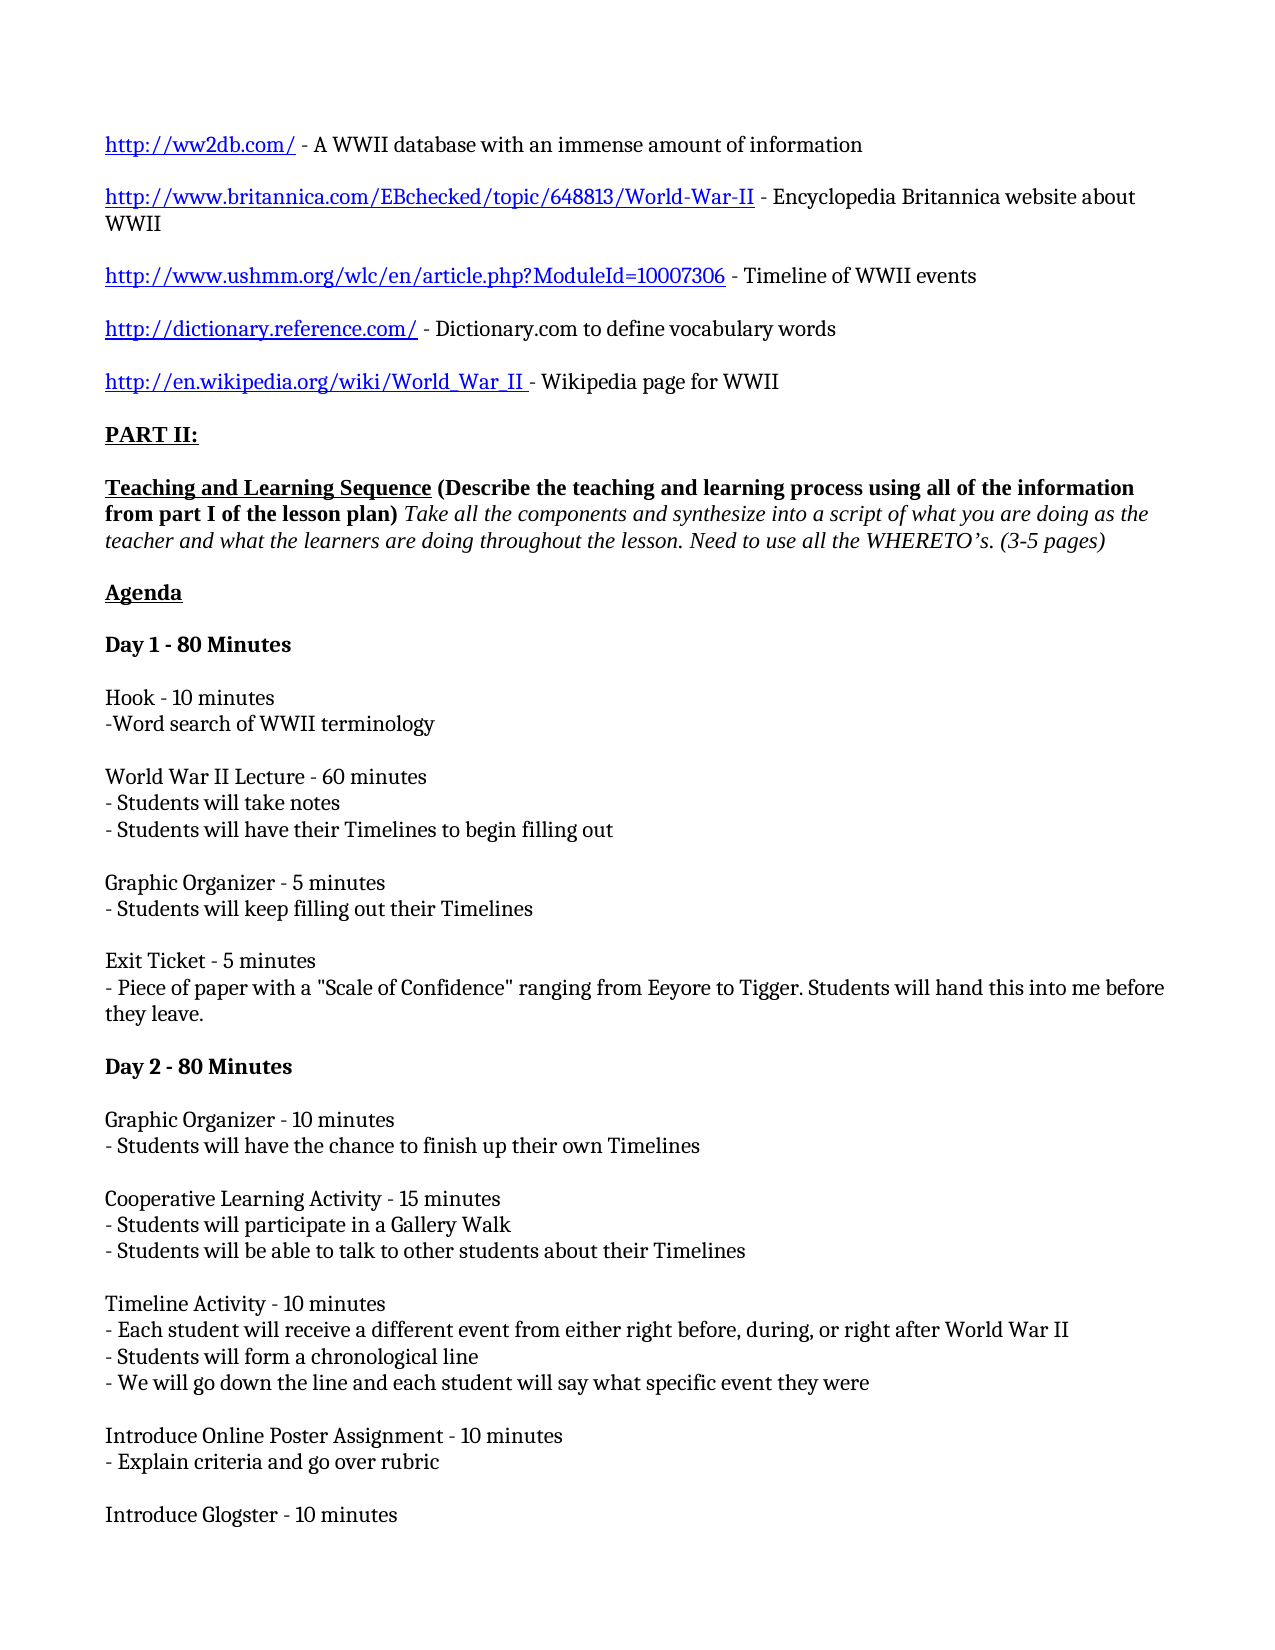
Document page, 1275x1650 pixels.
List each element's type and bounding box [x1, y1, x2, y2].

text [105, 105, 1170, 1528]
